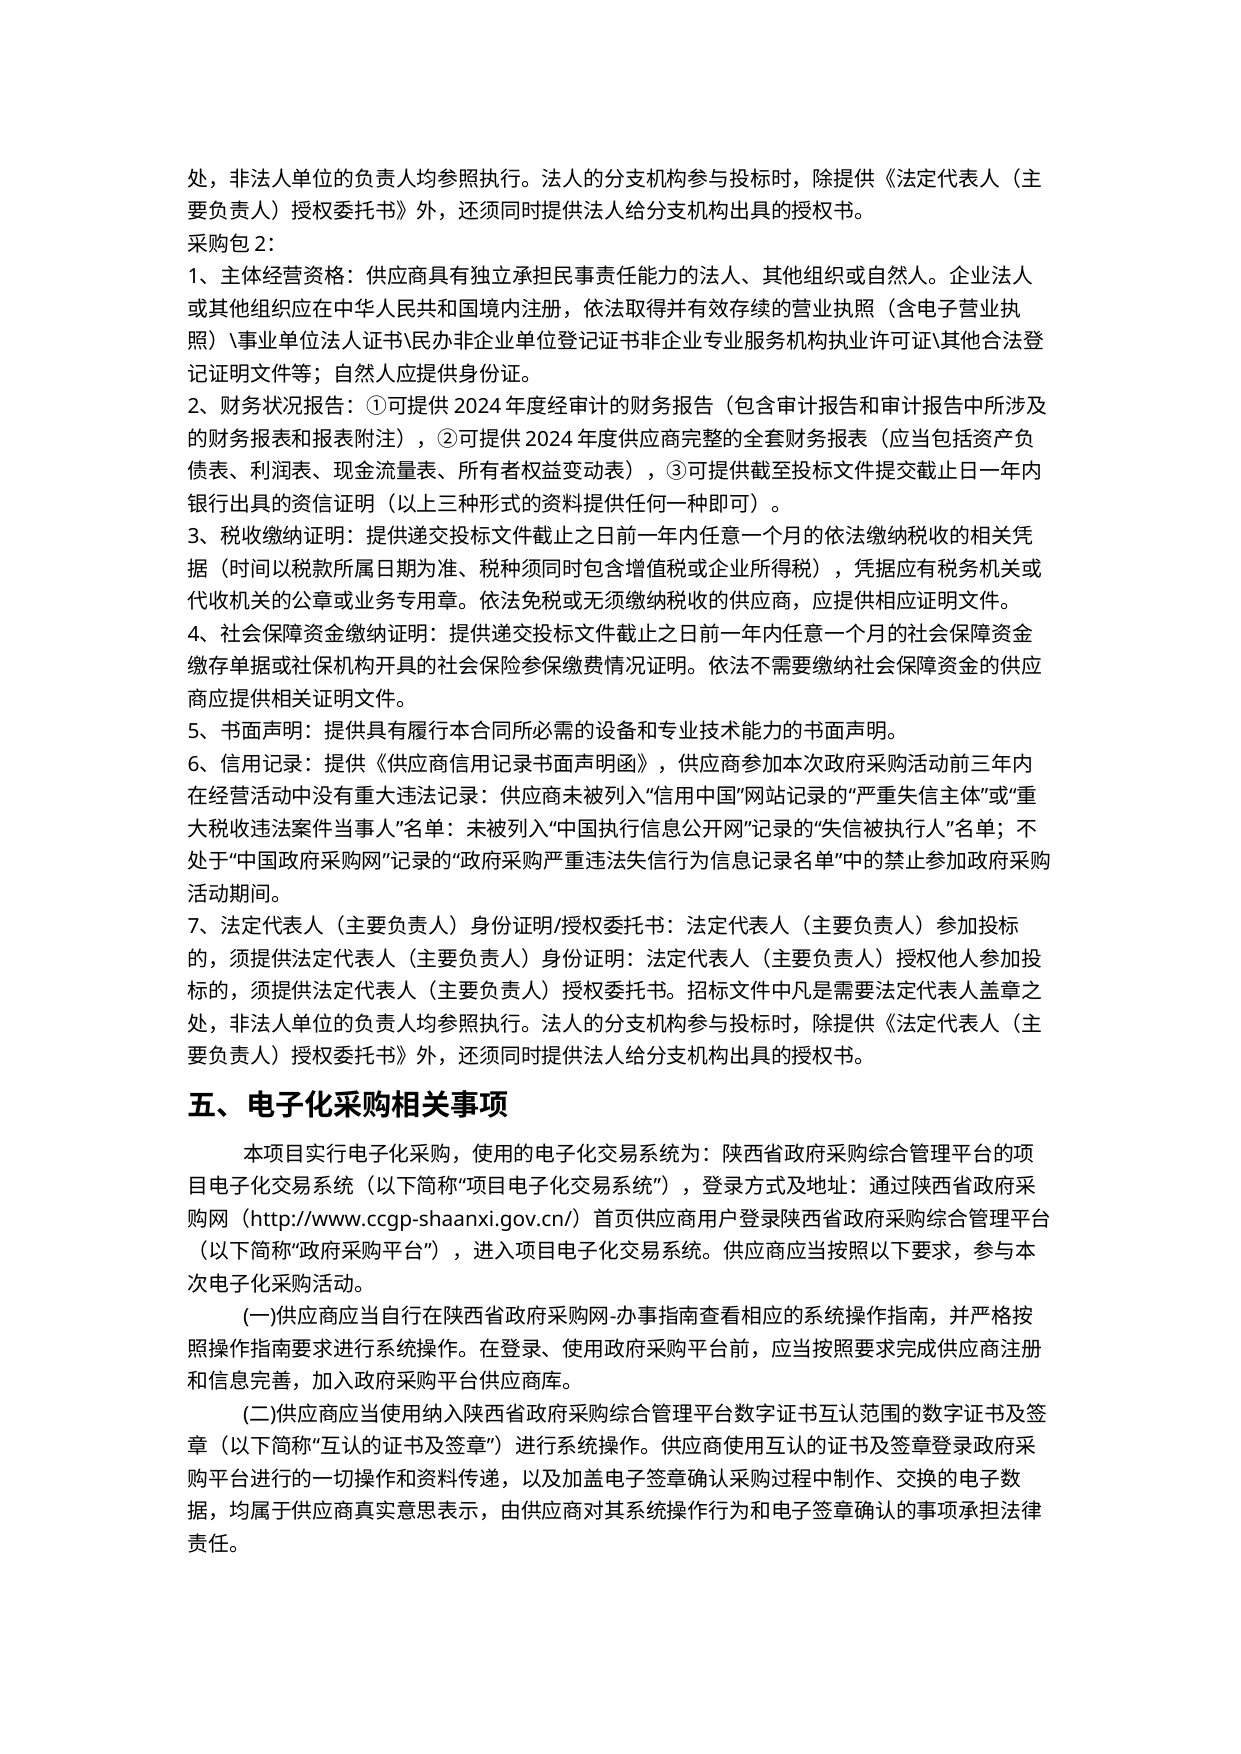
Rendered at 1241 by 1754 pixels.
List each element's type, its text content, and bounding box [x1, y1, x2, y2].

text 5、书面声明：提供具有履行本合同所必需的设备和专业技术能力的书面声明。 [187, 714, 1053, 747]
text 采购包2： [187, 227, 1053, 259]
text 本项目实行电子化采购，使用的电子化交易系统为：陕西省政府采购综合管理平台的项目电子化交易系统（以下简称“项目电子化交易系统”），登录方式及地址：通过陕西省政府采购网（http://www.ccgp-shaanxi.gov.cn/）首页供应商用户登录陕西省政府采购综合管理平台（以下简称“政府采购平台”），进入项目电子化交易系统。供应商应当按照以下要求，参与本次电子化采购活动。 [187, 1137, 1053, 1299]
text 2、财务状况报告：①可提供2024年度经审计的财务报告（包含审计报告和审计报告中所涉及的财务报表和报表附注），②可提供2024年度供应商完整的全套财务报表（应当包括资产负债表、利润表、现金流量表、所有者权益变动表），③可提供截至投标文件提交截止日一年内银行出具的资信证明（以上三种形式的资料提供任何一种即可）。 [187, 389, 1053, 519]
text (一)供应商应当自行在陕西省政府采购网-办事指南查看相应的系统操作指南，并严格按照操作指南要求进行系统操作。在登录、使用政府采购平台前，应当按照要求完成供应商注册和信息完善，加入政府采购平台供应商库。 [187, 1299, 1053, 1397]
text 3、税收缴纳证明：提供递交投标文件截止之日前一年内任意一个月的依法缴纳税收的相关凭据（时间以税款所属日期为准、税种须同时包含增值税或企业所得税），凭据应有税务机关或代收机关的公章或业务专用章。依法免税或无须缴纳税收的供应商，应提供相应证明文件。 [187, 519, 1053, 617]
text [187, 162, 1053, 227]
text (二)供应商应当使用纳入陕西省政府采购综合管理平台数字证书互认范围的数字证书及签章（以下简称“互认的证书及签章”）进行系统操作。供应商使用互认的证书及签章登录政府采购平台进行的一切操作和资料传递，以及加盖电子签章确认采购过程中制作、交换的电子数据，均属于供应商真实意思表示，由供应商对其系统操作行为和电子签章确认的事项承担法律责任。 [187, 1397, 1053, 1559]
text 五、电子化采购相关事项 [187, 1072, 1053, 1137]
text 6、信用记录：提供《供应商信用记录书面声明函》，供应商参加本次政府采购活动前三年内在经营活动中没有重大违法记录：供应商未被列入“信用中国”网站记录的“严重失信主体”或“重大税收违法案件当事人”名单：未被列入“中国执行信息公开网”记录的“失信被执行人”名单；不处于“中国政府采购网”记录的“政府采购严重违法失信行为信息记录名单”中的禁止参加政府采购活动期间。 [187, 747, 1053, 909]
text 1、主体经营资格：供应商具有独立承担民事责任能力的法人、其他组织或自然人。企业法人或其他组织应在中华人民共和国境内注册，依法取得并有效存续的营业执照（含电子营业执照）\事业单位法人证书\民办非企业单位登记证书非企业专业服务机构执业许可证\其他合法登记证明文件等；自然人应提供身份证。 [187, 259, 1053, 389]
text 4、社会保障资金缴纳证明：提供递交投标文件截止之日前一年内任意一个月的社会保障资金缴存单据或社保机构开具的社会保险参保缴费情况证明。依法不需要缴纳社会保障资金的供应商应提供相关证明文件。 [187, 617, 1053, 714]
